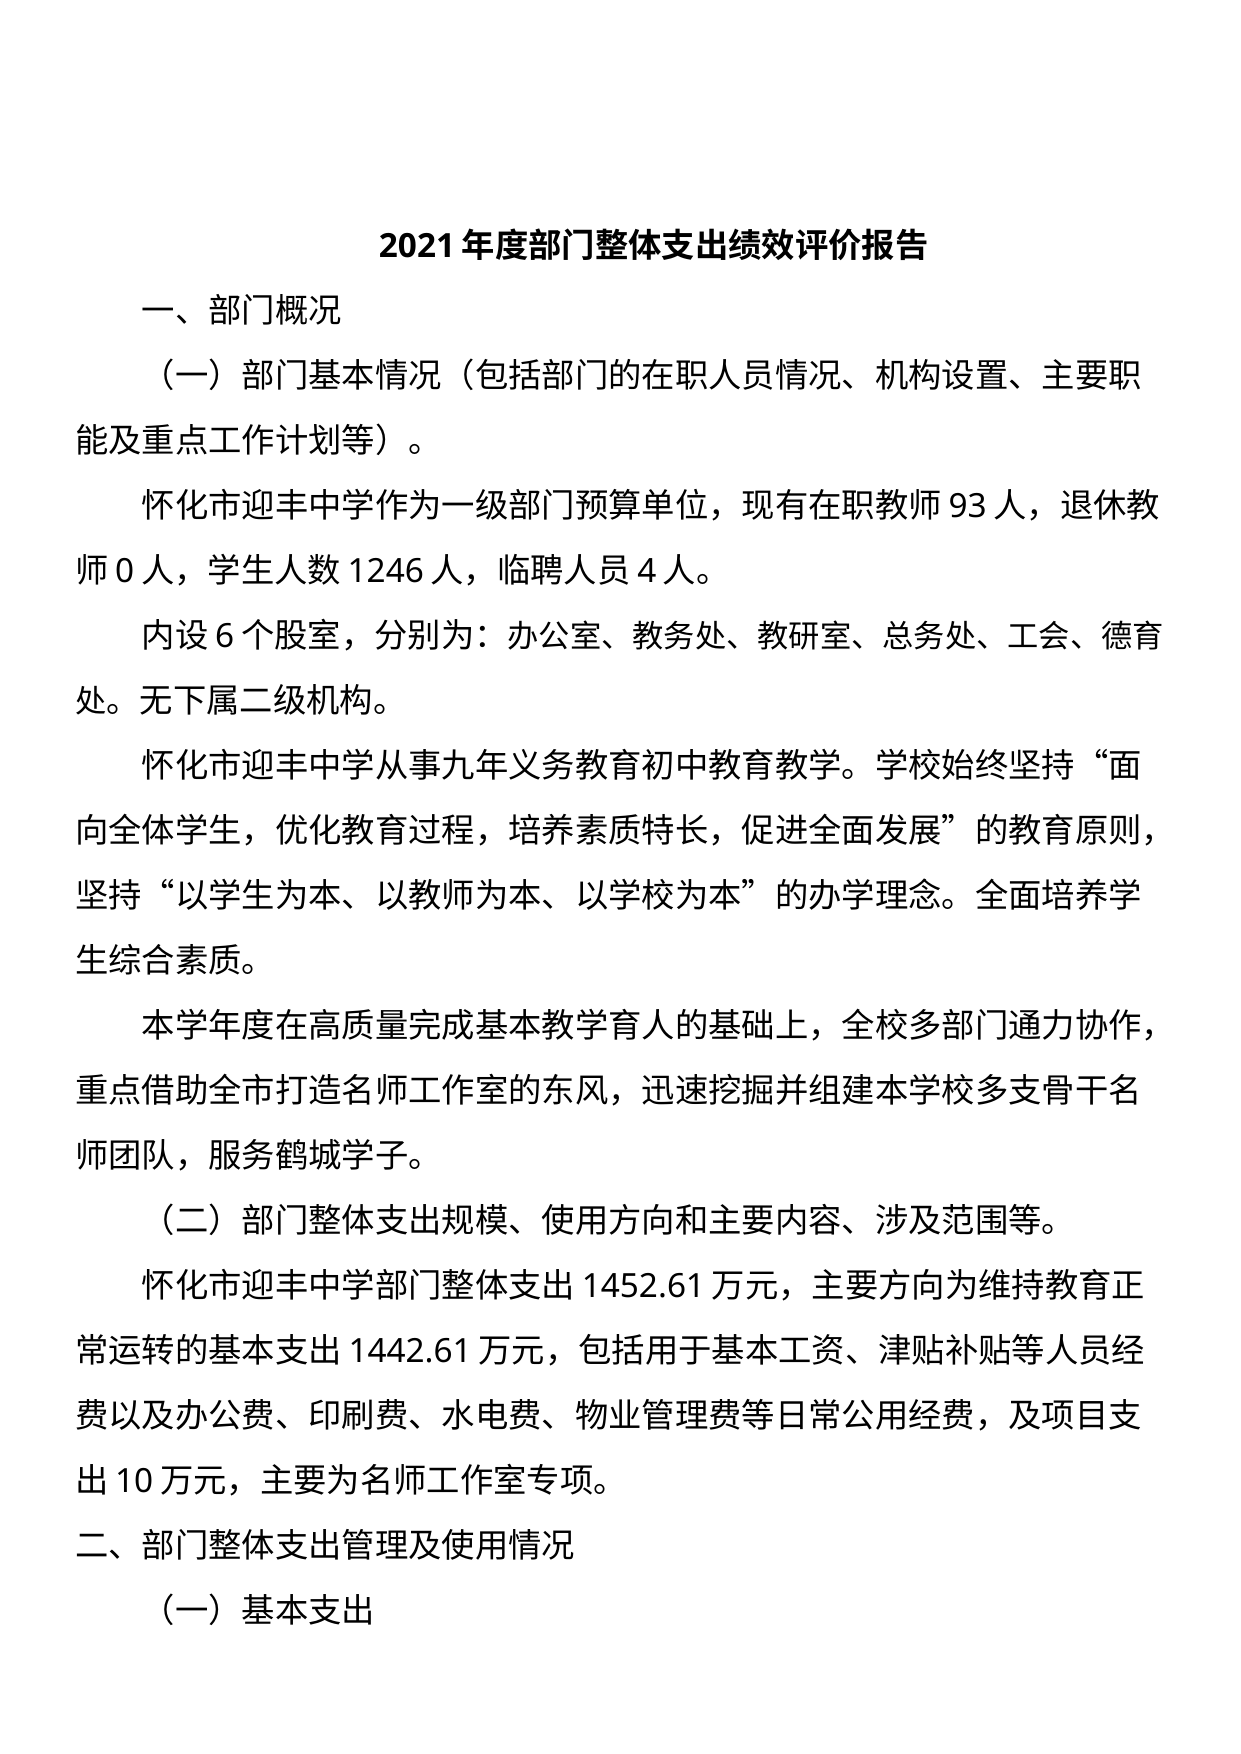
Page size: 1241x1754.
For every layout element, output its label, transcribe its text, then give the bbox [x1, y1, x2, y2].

text 2021年度部门整体支出绩效评价报告 [75, 211, 1165, 276]
text 一、部门概况 [75, 276, 1165, 341]
text （一）基本支出 [75, 1576, 1165, 1641]
text 内设6个股室，分别为：办公室、教务处、教研室、总务处、工会、德育处。无下属二级机构。 [75, 601, 1165, 731]
text 怀化市迎丰中学作为一级部门预算单位，现有在职教师93人，退休教师0人，学生人数1246人，临聘人员4人。 [75, 471, 1165, 601]
text （二）部门整体支出规模、使用方向和主要内容、涉及范围等。 [75, 1186, 1165, 1251]
text （一）部门基本情况（包括部门的在职人员情况、机构设置、主要职能及重点工作计划等）。 [75, 341, 1165, 471]
text 怀化市迎丰中学从事九年义务教育初中教育教学。学校始终坚持“面向全体学生，优化教育过程，培养素质特长，促进全面发展”的教育原则，坚持“以学生为本、以教师为本、以学校为本”的办学理念。全面培养学生综合素质。 [75, 731, 1165, 991]
text 怀化市迎丰中学部门整体支出1452.61万元，主要方向为维持教育正常运转的基本支出1442.61万元，包括用于基本工资、津贴补贴等人员经费以及办公费、印刷费、水电费、物业管理费等日常公用经费，及项目支出10万元，主要为名师工作室专项。 [75, 1251, 1165, 1511]
text 本学年度在高质量完成基本教学育人的基础上，全校多部门通力协作，重点借助全市打造名师工作室的东风，迅速挖掘并组建本学校多支骨干名师团队，服务鹤城学子。 [75, 991, 1165, 1186]
text 二、部门整体支出管理及使用情况 [75, 1511, 1165, 1576]
